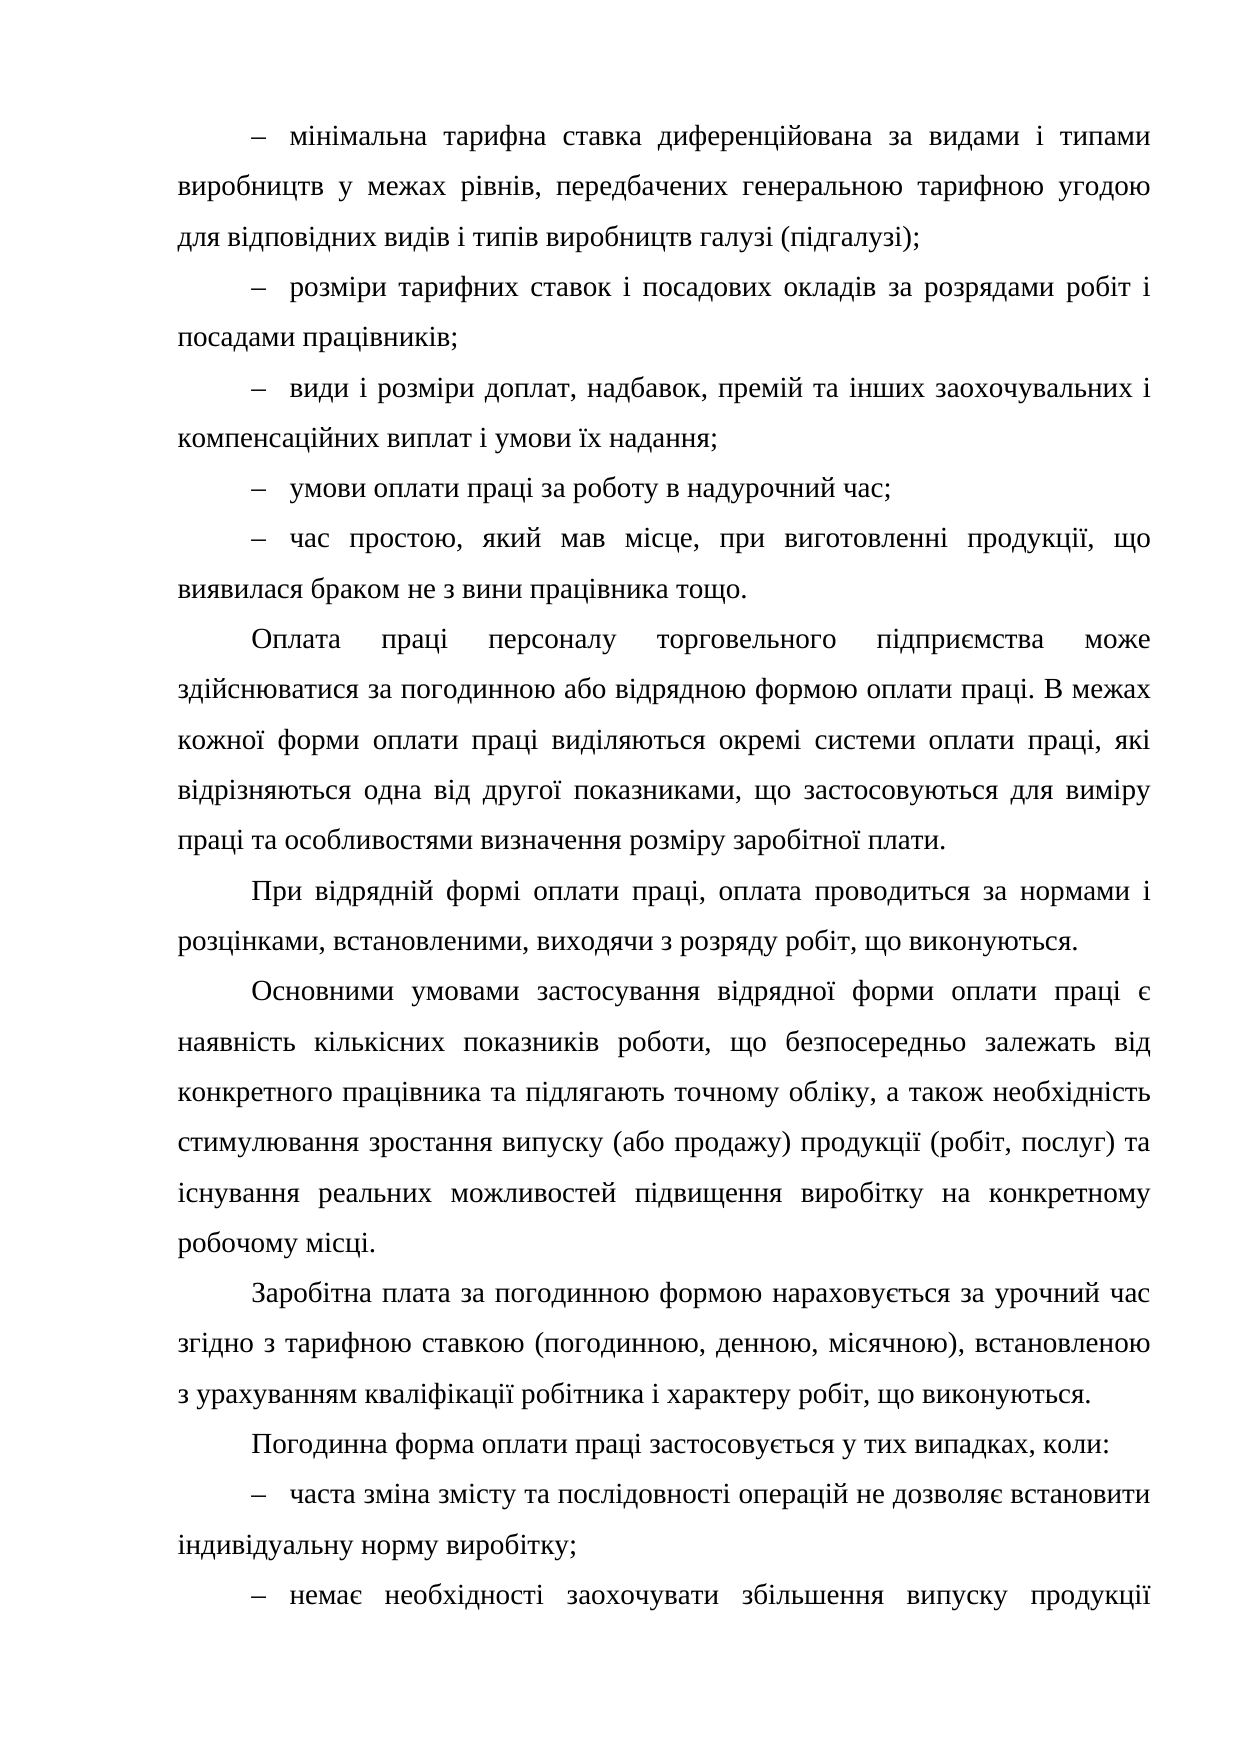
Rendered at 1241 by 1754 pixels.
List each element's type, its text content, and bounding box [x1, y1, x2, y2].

text При відрядній формі оплати праці, оплата проводиться за нормами і розцінками, встановленими, виходячи з розряду робіт, що виконуються. [177, 873, 1152, 957]
list час простою, який мав місце, при виготовленні продукції, що виявилася браком не з вини працівника тощо. [177, 521, 1152, 604]
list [177, 1577, 1152, 1611]
text Основними умовами застосування відрядної форми оплати праці є наявність кількісних показників роботи, що безпосередньо залежать від конкретного працівника та підлягають точному обліку, а також необхідність стимулювання зростання випуску (або продажу) продукції (робіт, послуг) та існування реальних можливостей підвищення виробітку на конкретному робочому місці. [177, 973, 1152, 1258]
list види і розміри доплат, надбавок, премій та інших заохочувальних і компенсаційних виплат і умови їх надання; [177, 370, 1152, 453]
text Заробітна плата за погодинною формою нараховується за урочний час згідно з тарифною ставкою (погодинною, денною, місячною), встановленою з урахуванням кваліфікації робітника і характеру робіт, що виконуються. [177, 1275, 1152, 1409]
list розміри тарифних ставок і посадових окладів за розрядами робіт і посадами працівників; [177, 269, 1152, 353]
list часта зміна змісту та послідовності операцій не дозволяє встановити індивідуальну норму виробітку; [177, 1477, 1152, 1560]
text Оплата праці персоналу торговельного підприємства може здійснюватися за погодинною або відрядною формою оплати праці. В межах кожної форми оплати праці виділяються окремі системи оплати праці, які відрізняються одна від другої показниками, що застосовуються для виміру праці та особливостями визначення розміру заробітної плати. [177, 621, 1152, 856]
list мінімальна тарифна ставка диференційована за видами і типами виробництв у межах рівнів, передбачених генеральною тарифною угодою для відповідних видів і типів виробництв галузі (підгалузі); [177, 118, 1152, 252]
list умови оплати праці за роботу в надурочний час; [177, 470, 1152, 504]
text Погодинна форма оплати праці застосовується у тих випадках, коли: [177, 1426, 1152, 1460]
